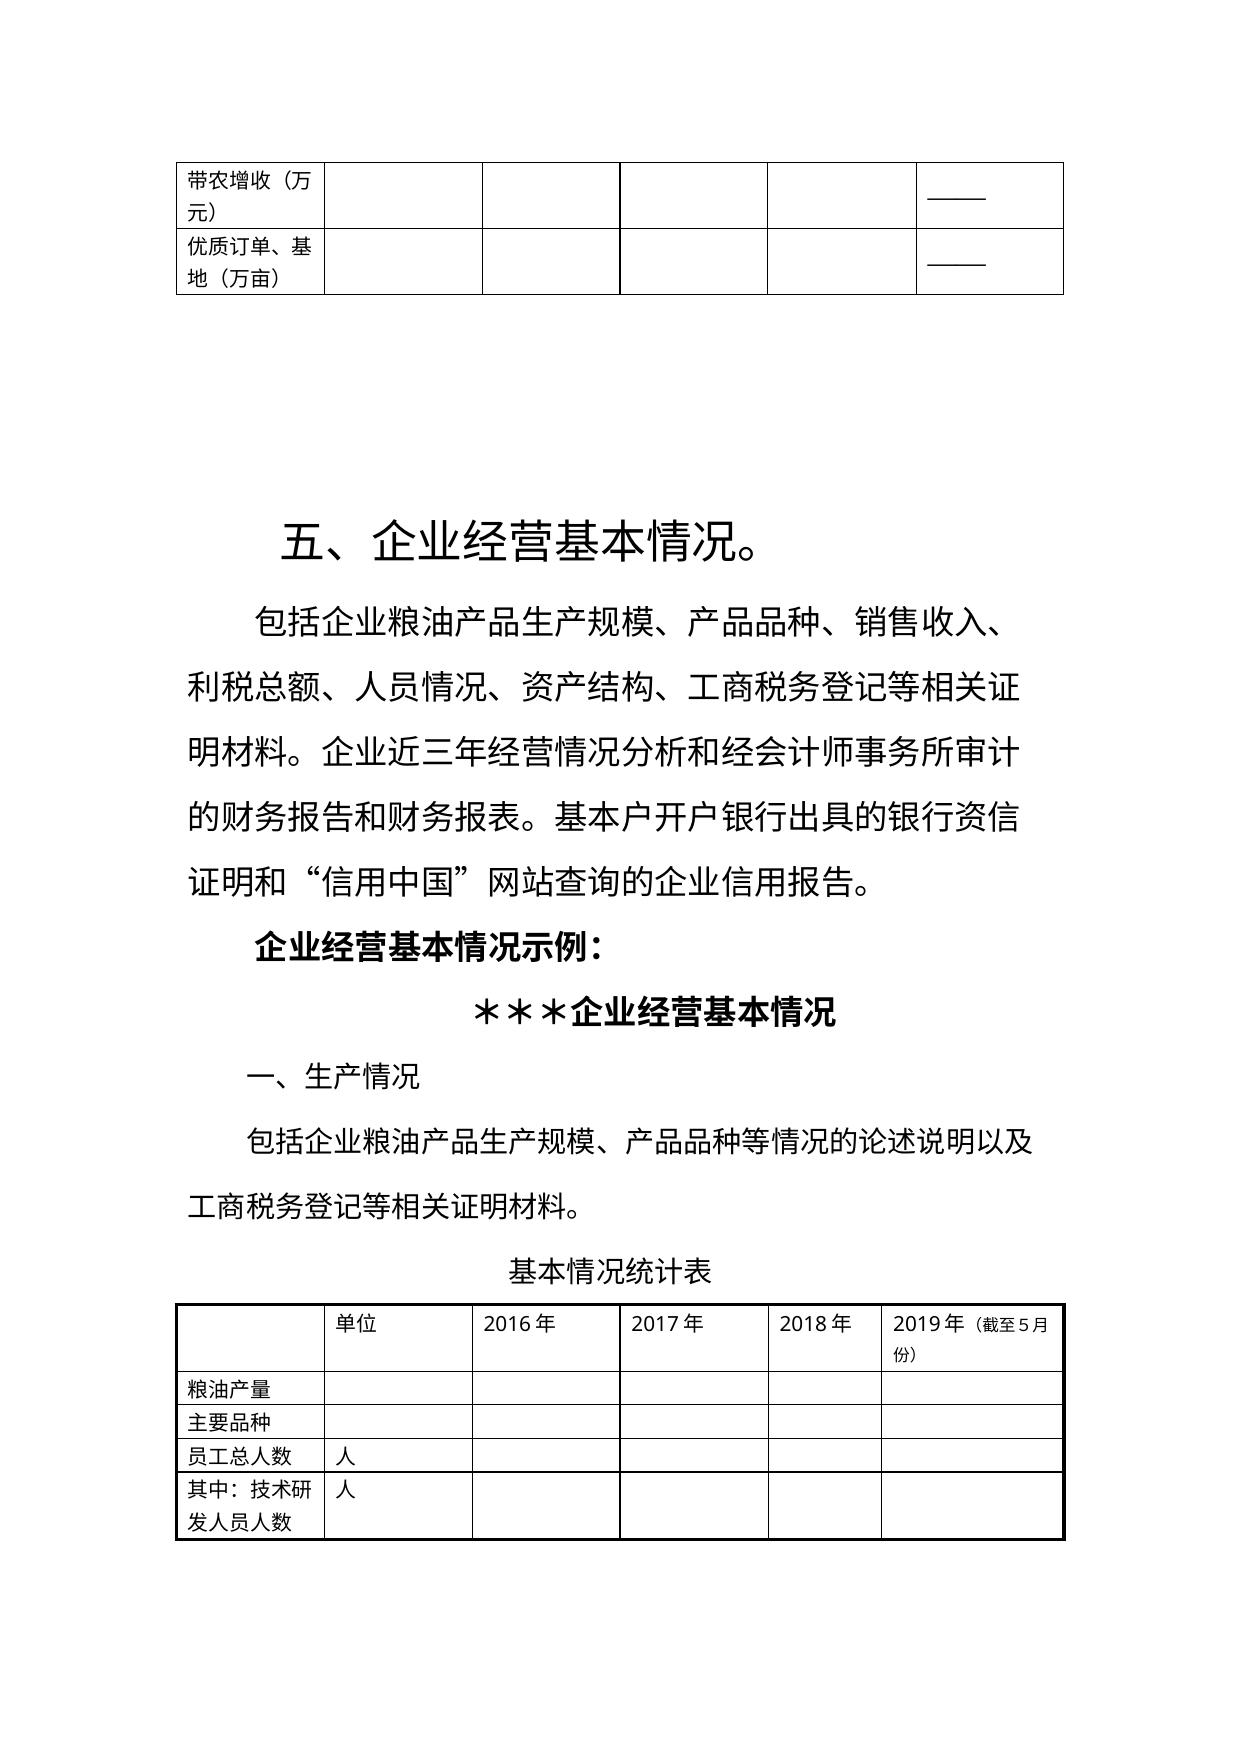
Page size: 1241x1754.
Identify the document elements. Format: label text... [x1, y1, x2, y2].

table_header 单位 [325, 1306, 472, 1371]
text 基本情况统计表 [187, 1238, 1053, 1303]
table_header 2018年 [769, 1306, 881, 1371]
table_cell [882, 1405, 1062, 1438]
table_cell [769, 1372, 881, 1404]
text ＊＊＊企业经营基本情况 [187, 978, 1053, 1043]
table_header 2019年（截至５月份） [882, 1306, 1062, 1371]
table_cell [473, 1473, 619, 1537]
table_cell [473, 1405, 619, 1438]
table_header 2017年 [621, 1306, 768, 1371]
text 一、生产情况 [187, 1043, 1053, 1108]
table_cell [621, 1405, 768, 1438]
text 五、企业经营基本情况。 [187, 490, 1053, 588]
table_cell [483, 163, 619, 228]
table_cell —— [917, 229, 1063, 294]
table_cell [621, 1372, 768, 1404]
table_cell [768, 163, 916, 228]
table_cell [768, 229, 916, 294]
text 包括企业粮油产品生产规模、产品品种等情况的论述说明以及工商税务登记等相关证明材料。 [187, 1108, 1053, 1238]
table_cell [325, 1405, 472, 1438]
table_cell 优质订单、基地（万亩） [177, 229, 324, 294]
text 包括企业粮油产品生产规模、产品品种、销售收入、利税总额、人员情况、资产结构、工商税务登记等相关证明材料。企业近三年经营情况分析和经会计师事务所审计的财务报告和财务报表。基本户开户银行出具的银行资信证明和“信用中国”网站查询的企业信用报告。 [187, 588, 1053, 913]
table_cell 粮油产量 [178, 1372, 324, 1404]
table_cell [483, 229, 619, 294]
table_cell [769, 1473, 881, 1537]
table_cell [473, 1372, 619, 1404]
table_header 2016年 [473, 1306, 619, 1371]
table_cell 带农增收（万元） [177, 163, 324, 228]
table_cell [882, 1372, 1062, 1404]
table_cell [882, 1439, 1062, 1471]
table_cell [769, 1405, 881, 1438]
table_cell [325, 229, 482, 294]
table_cell —— [917, 163, 1063, 228]
table_cell [621, 1473, 768, 1537]
table_cell 其中：技术研发人员人数 [178, 1473, 324, 1537]
table_header [178, 1306, 324, 1371]
table_cell 人 [325, 1439, 472, 1471]
text 企业经营基本情况示例： [187, 913, 1053, 978]
table_cell [882, 1473, 1062, 1537]
table_cell [325, 163, 482, 228]
table_cell [473, 1439, 619, 1471]
table_cell [325, 1372, 472, 1404]
table_cell [621, 1439, 768, 1471]
table_cell [621, 229, 767, 294]
table_cell 人 [325, 1473, 472, 1537]
table_cell [769, 1439, 881, 1471]
table_cell 员工总人数 [178, 1439, 324, 1471]
table_cell 主要品种 [178, 1405, 324, 1438]
table_cell [621, 163, 767, 228]
